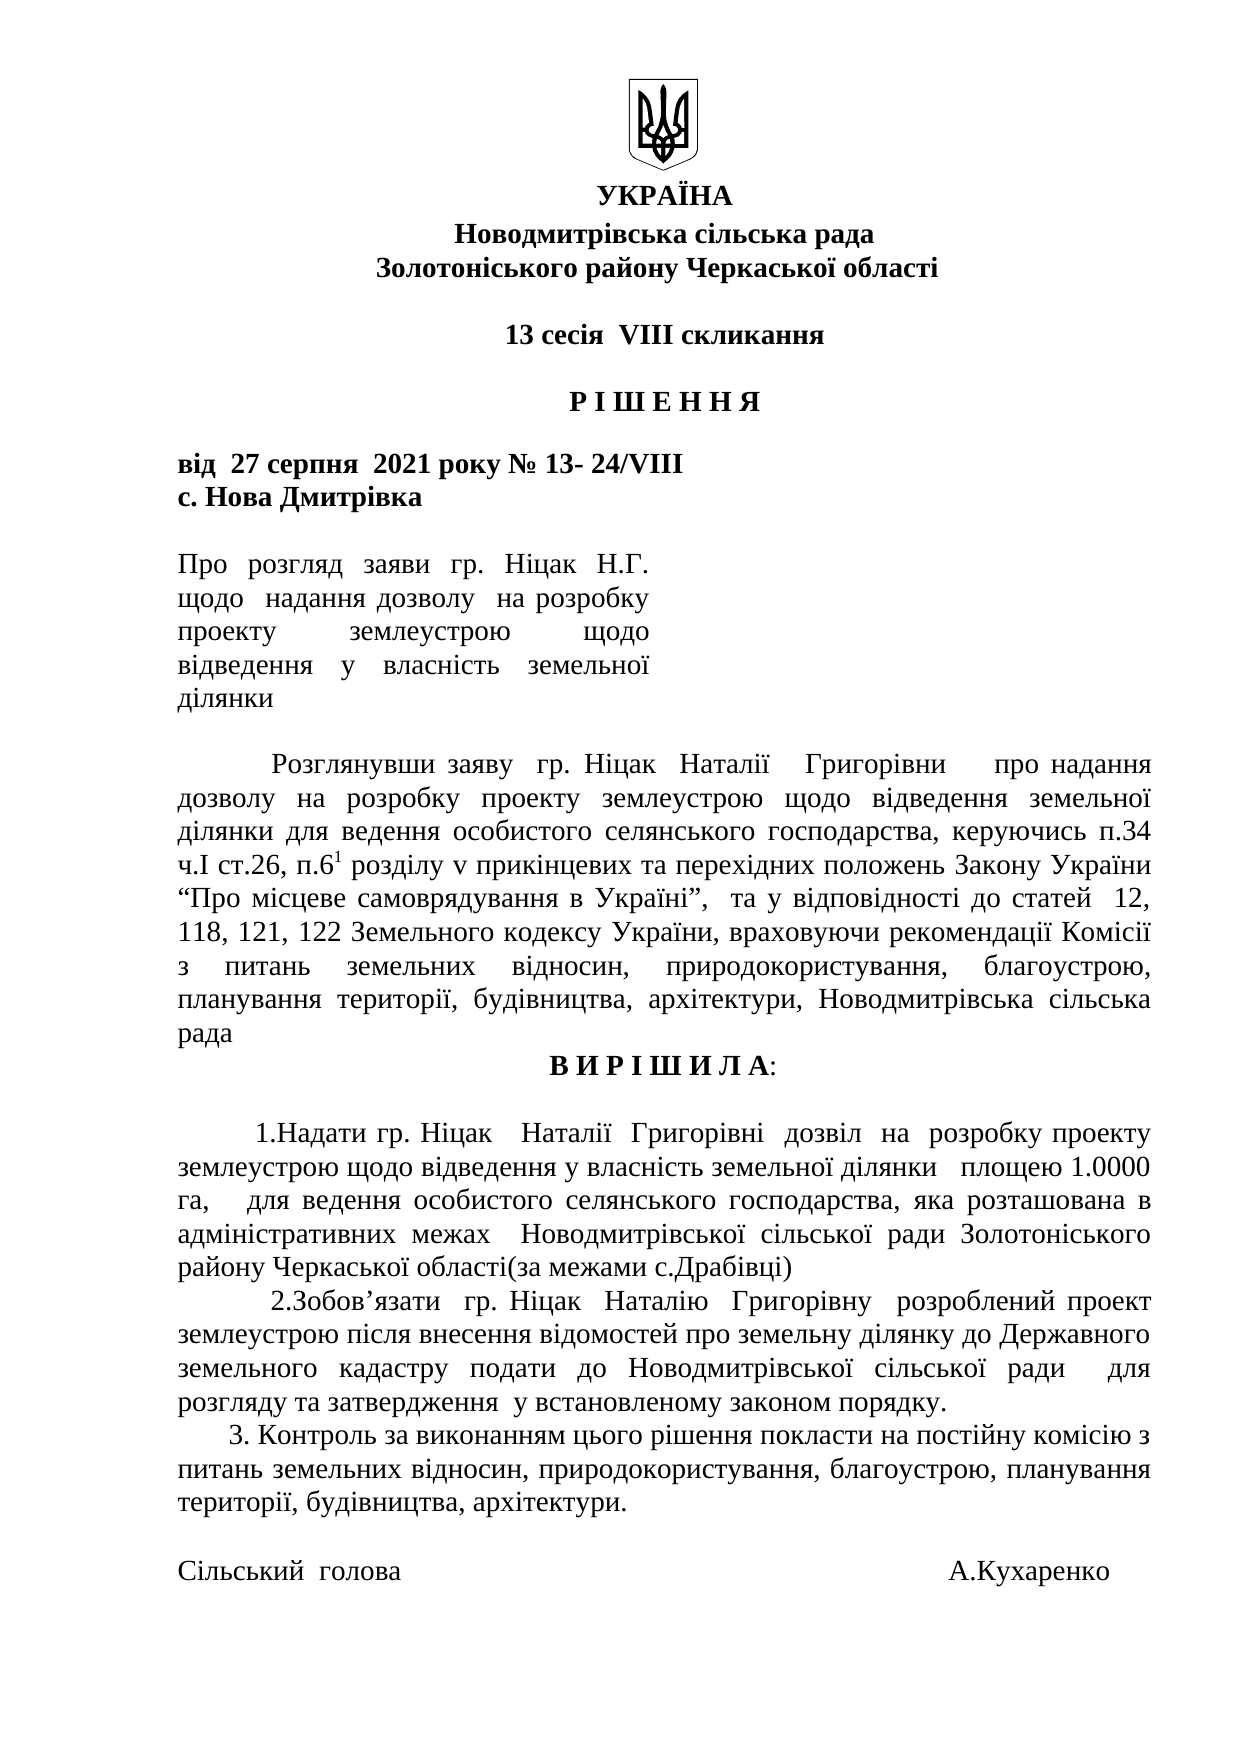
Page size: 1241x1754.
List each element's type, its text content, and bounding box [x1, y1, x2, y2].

text 3. Контроль за виконанням цього рішення покласти на постійну комісію з питань земельних відносин, природокористування, благоустрою, планування території, будівництва, архітектури. [177, 1417, 1152, 1518]
text від 27 серпня 2021 року № 13- 24/VІІІ [177, 446, 1152, 479]
text 1.Надати гр. Ніцак Наталії Григорівні дозвіл на розробку проекту землеустрою щодо відведення у власність земельної ділянки площею 1.0000 га, для ведення особистого селянського господарства, яка розташована в адміністративних межах Новодмитрівської сільської ради Золотоніського району Черкаської області(за межами с.Драбівці) [177, 1115, 1152, 1283]
text В И Р І Ш И Л А: [177, 1048, 1152, 1082]
text Сільський голова А.Кухаренко [177, 1553, 1152, 1587]
text Про розгляд заяви гр. Ніцак Н.Г. щодо надання дозволу на розробку проекту землеустрою щодо відведення у власність земельної ділянки [177, 546, 650, 714]
text Новодмитрівська сільська рада [177, 217, 1152, 250]
text Р І Ш Е Н Н Я [177, 384, 1152, 418]
text с. Нова Дмитрівка [177, 479, 1152, 513]
text 2.Зобов’язати гр. Ніцак Наталію Григорівну розроблений проект землеустрою після внесення відомостей про земельну ділянку до Державного земельного кадастру подати до Новодмитрівської сільської ради для розгляду та затвердження у встановленому законом порядку. [177, 1283, 1152, 1417]
text Розглянувши заяву гр. Ніцак Наталії Григорівни про надання дозволу на розробку проекту землеустрою щодо відведення земельної ділянки для ведення особистого селянського господарства, керуючись п.34 ч.І ст.26, п.61 розділу v прикінцевих та перехідних положень Закону України “Про місцеве самоврядування в Україні”, та у відповідності до статей 12, 118, 121, 122 Земельного кодексу України, враховуючи рекомендації Комісії з питань земельних відносин, природокористування, благоустрою, планування території, будівництва, архітектури, Новодмитрівська сільська рада [177, 746, 1152, 1048]
text 13 сесія VIІІ скликання [177, 317, 1152, 351]
text УКРАЇНА [177, 178, 1152, 212]
text Золотоніського району Черкаської області [177, 250, 1137, 284]
